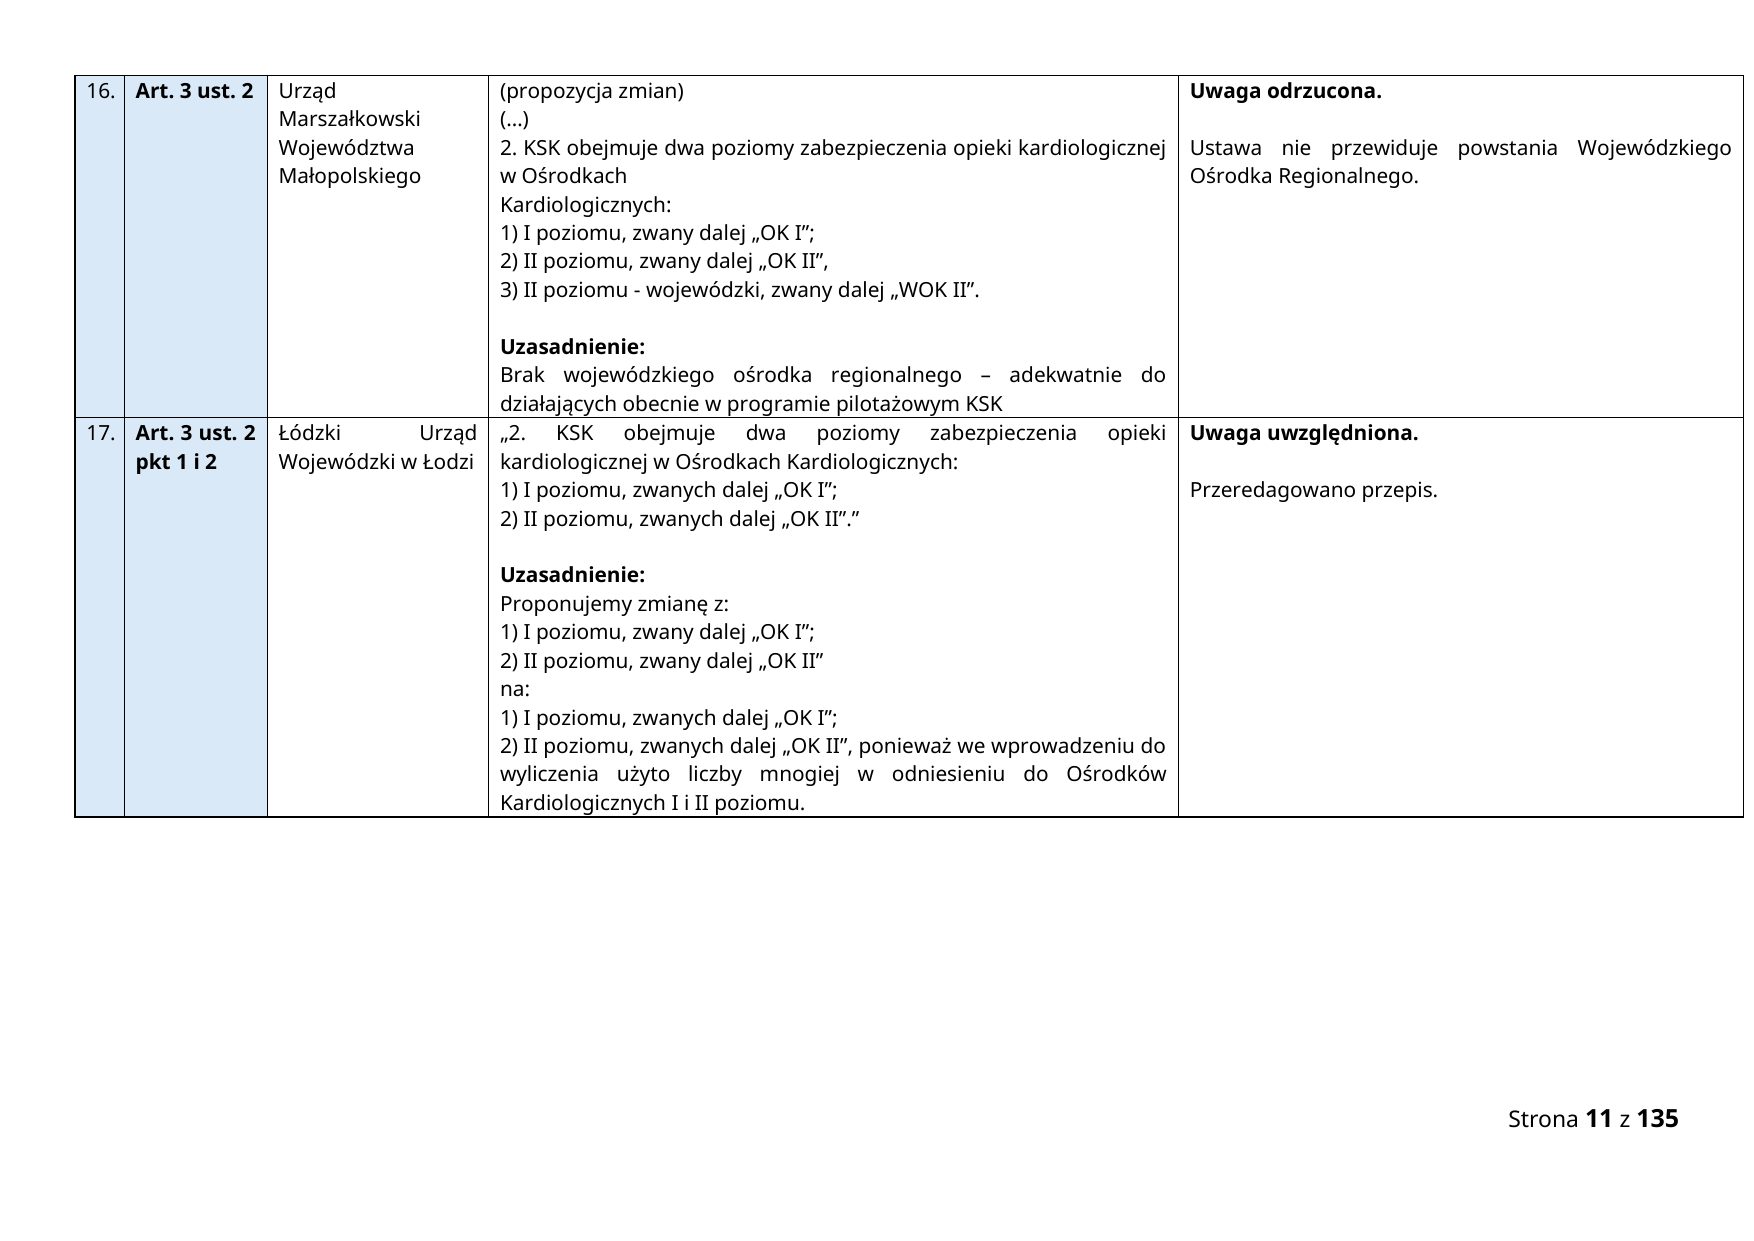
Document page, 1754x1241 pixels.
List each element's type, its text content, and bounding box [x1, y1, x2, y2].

table_cell (propozycja zmian) (…) 2. KSK obejmuje dwa poziomy zabezpieczenia opieki kardiologicznej w Ośrodkach Kardiologicznych: 1) I poziomu, zwany dalej „OK I”; 2) II poziomu, zwany dalej „OK II”, 3) II poziomu - wojewódzki, zwany dalej „WOK II”. Uzasadnienie: Brak wojewódzkiego ośrodka regionalnego – adekwatnie do działających obecnie w programie pilotażowym KSK [489, 76, 1178, 417]
table_cell [76, 76, 124, 417]
table_cell Uwaga uwzględniona. Przeredagowano przepis. [1179, 418, 1743, 816]
table_cell Art. 3 ust. 2 [125, 76, 267, 417]
table_cell [76, 418, 124, 816]
table_cell Łódzki Urząd Wojewódzki w Łodzi [268, 418, 488, 816]
table_cell Urząd Marszałkowski Województwa Małopolskiego [268, 76, 488, 417]
table_cell Art. 3 ust. 2 pkt 1 i 2 [125, 418, 267, 816]
table_cell Uwaga odrzucona. Ustawa nie przewiduje powstania Wojewódzkiego Ośrodka Regionalnego. [1179, 76, 1743, 417]
table_cell „2. KSK obejmuje dwa poziomy zabezpieczenia opieki kardiologicznej w Ośrodkach Kardiologicznych: 1) I poziomu, zwanych dalej „OK I”; 2) II poziomu, zwanych dalej „OK II”.” Uzasadnienie: Proponujemy zmianę z: 1) I poziomu, zwany dalej „OK I”; 2) II poziomu, zwany dalej „OK II” na: 1) I poziomu, zwanych dalej „OK I”; 2) II poziomu, zwanych dalej „OK II”, ponieważ we wprowadzeniu do wyliczenia użyto liczby mnogiej w odniesieniu do Ośrodków Kardiologicznych I i II poziomu. [489, 418, 1178, 816]
